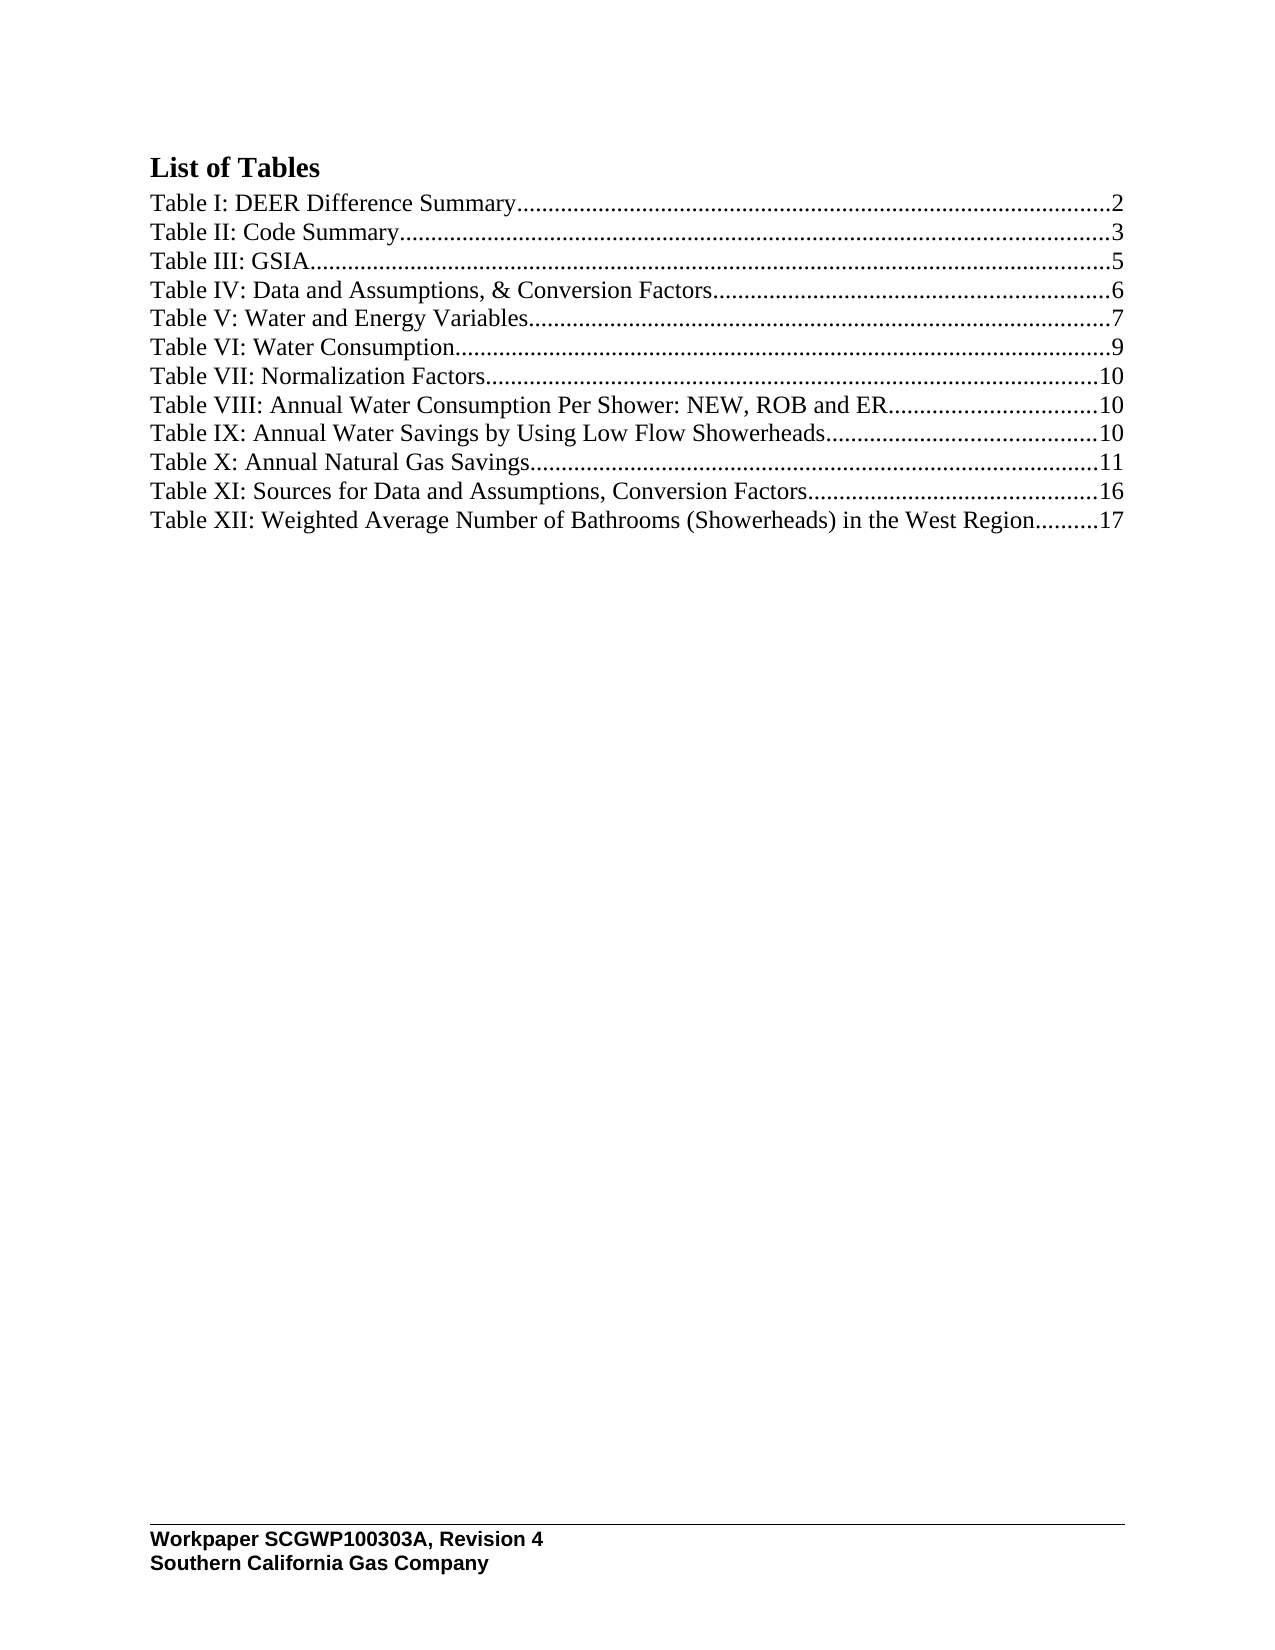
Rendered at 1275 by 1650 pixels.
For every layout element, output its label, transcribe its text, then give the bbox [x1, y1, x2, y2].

text Table VIII: Annual Water Consumption Per Shower: NEW, ROB and ER 10 [150, 390, 1125, 418]
text List of Tables [150, 150, 1125, 183]
text Table III: GSIA 5 [150, 246, 1125, 275]
text Table X: Annual Natural Gas Savings 11 [150, 447, 1125, 476]
text Table I: DEER Difference Summary 2 [150, 188, 1125, 217]
text Table V: Water and Energy Variables 7 [150, 303, 1125, 332]
text Table IV: Data and Assumptions, & Conversion Factors 6 [150, 275, 1125, 303]
text Table XI: Sources for Data and Assumptions, Conversion Factors 16 [150, 476, 1125, 505]
text Table II: Code Summary 3 [150, 217, 1125, 246]
text Table VI: Water Consumption 9 [150, 332, 1125, 361]
text Table VII: Normalization Factors 10 [150, 361, 1125, 390]
text Table XII: Weighted Average Number of Bathrooms (Showerheads) in the West Region 17 [150, 505, 1125, 533]
text Table IX: Annual Water Savings by Using Low Flow Showerheads 10 [150, 418, 1125, 447]
